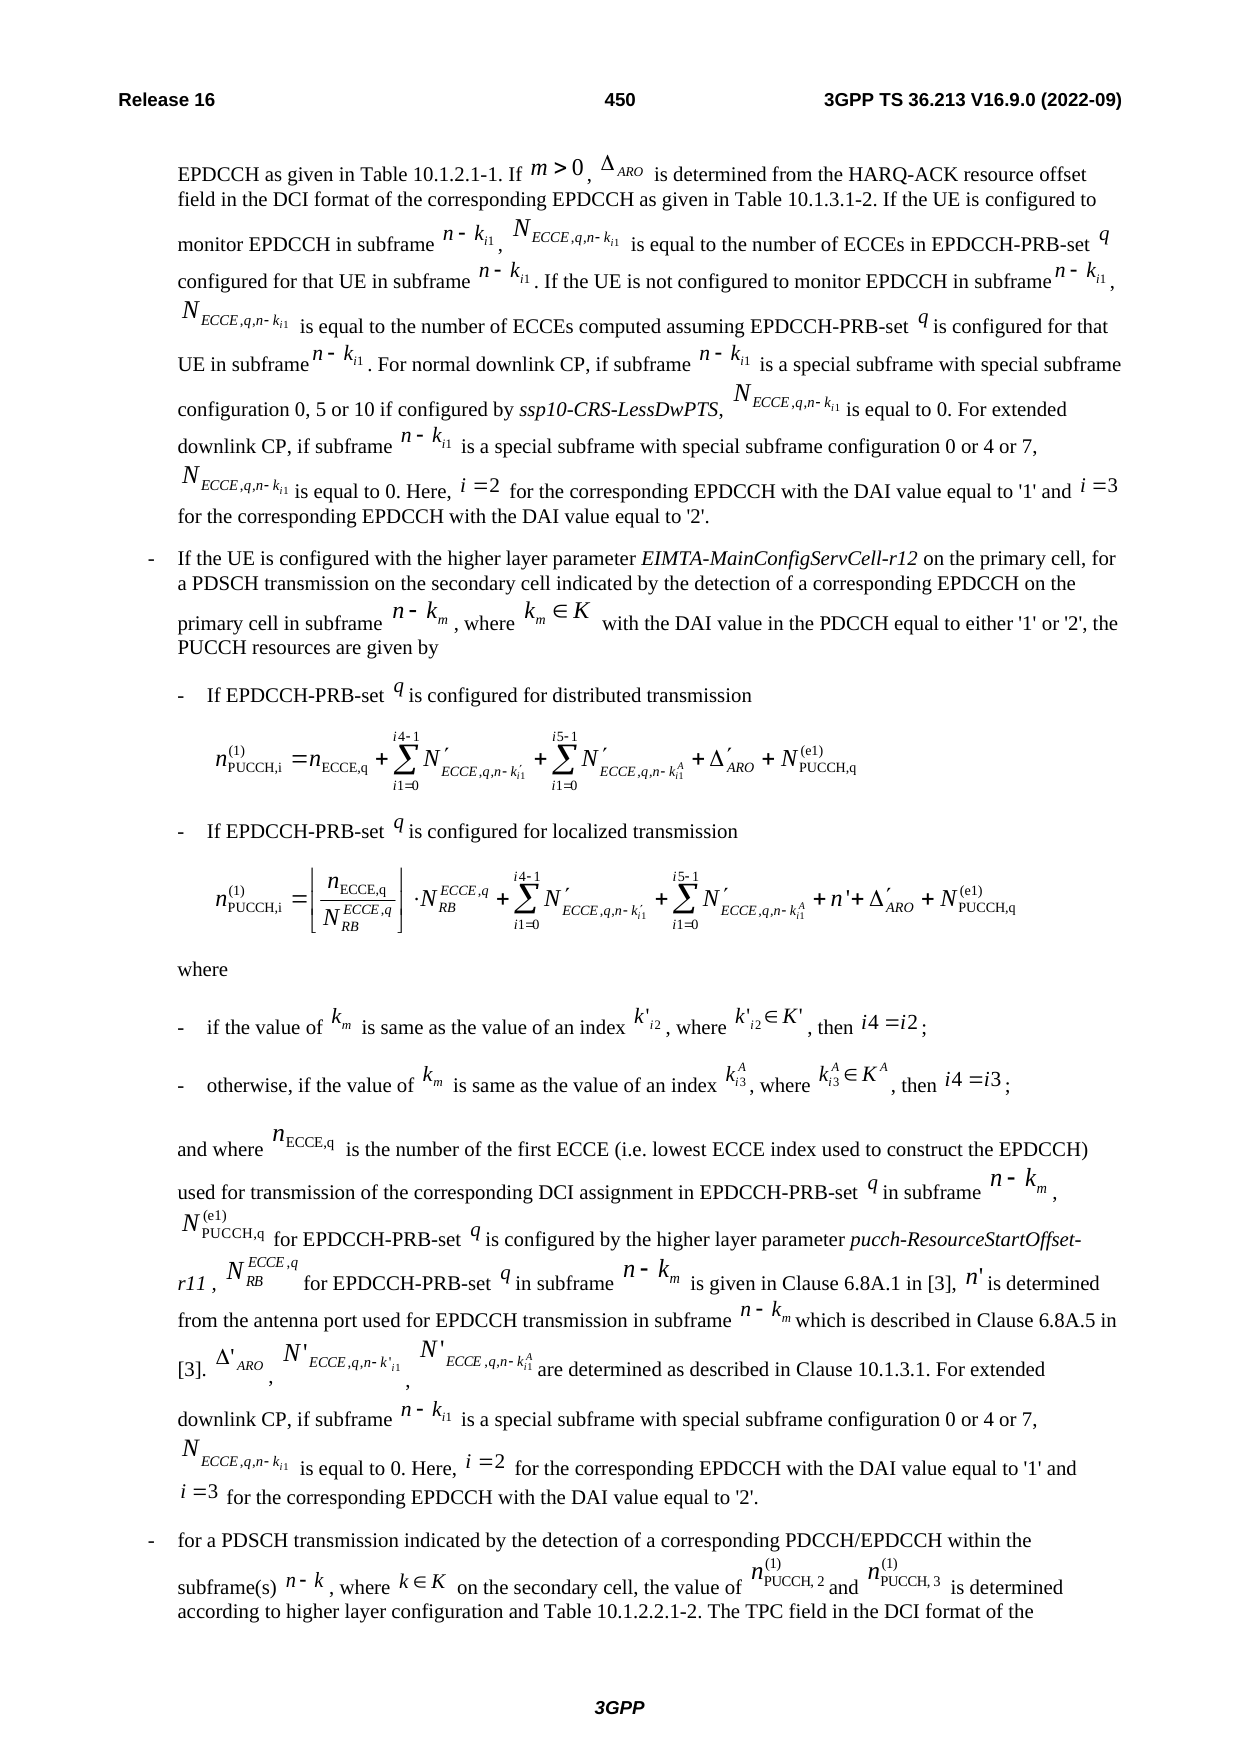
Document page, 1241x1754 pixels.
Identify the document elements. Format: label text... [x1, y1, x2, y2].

text - If EPDCCH-PRB-set is configured for distributed transmission [177, 678, 1122, 707]
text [148, 1528, 1122, 1623]
text - If the UE is configured with the higher layer parameter EIMTA-MainConfigServCell-r12 on the primary cell, for a PDSCH transmission on the secondary cell indicated by the detection of a corresponding EPDCCH on the primary cell in subframe , where with the DAI value in the PDCCH equal to either '1' or '2', the PUCCH resources are given by [148, 546, 1122, 659]
text - if the value of is same as the value of an index , where , then ; [177, 1000, 1122, 1039]
text - otherwise, if the value of is same as the value of an index , where , then ; [177, 1058, 1122, 1097]
text and where is the number of the first ECCE (i.e. lowest ECCE index used to construct the EPDCCH) used for transmission of the corresponding DCI assignment in EPDCCH-PRB-set in subframe , for EPDCCH-PRB-set is configured by the higher layer parameter pucch-ResourceStartOffset-r11 , for EPDCCH-PRB-set in subframe is given in Clause 6.8A.1 in [3], is determined from the antenna port used for EPDCCH transmission in subframe which is described in Clause 6.8A.5 in [3]. , , are determined as described in Clause 10.1.3.1. For extended downlink CP, if subframe is a special subframe with special subframe configuration 0 or 4 or 7, is equal to 0. Here, for the corresponding EPDCCH with the DAI value equal to '1' and for the corresponding EPDCCH with the DAI value equal to '2'. [177, 1116, 1122, 1509]
text - If EPDCCH-PRB-set is configured for localized transmission [177, 814, 1122, 843]
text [148, 147, 1122, 528]
text where [177, 957, 1122, 981]
